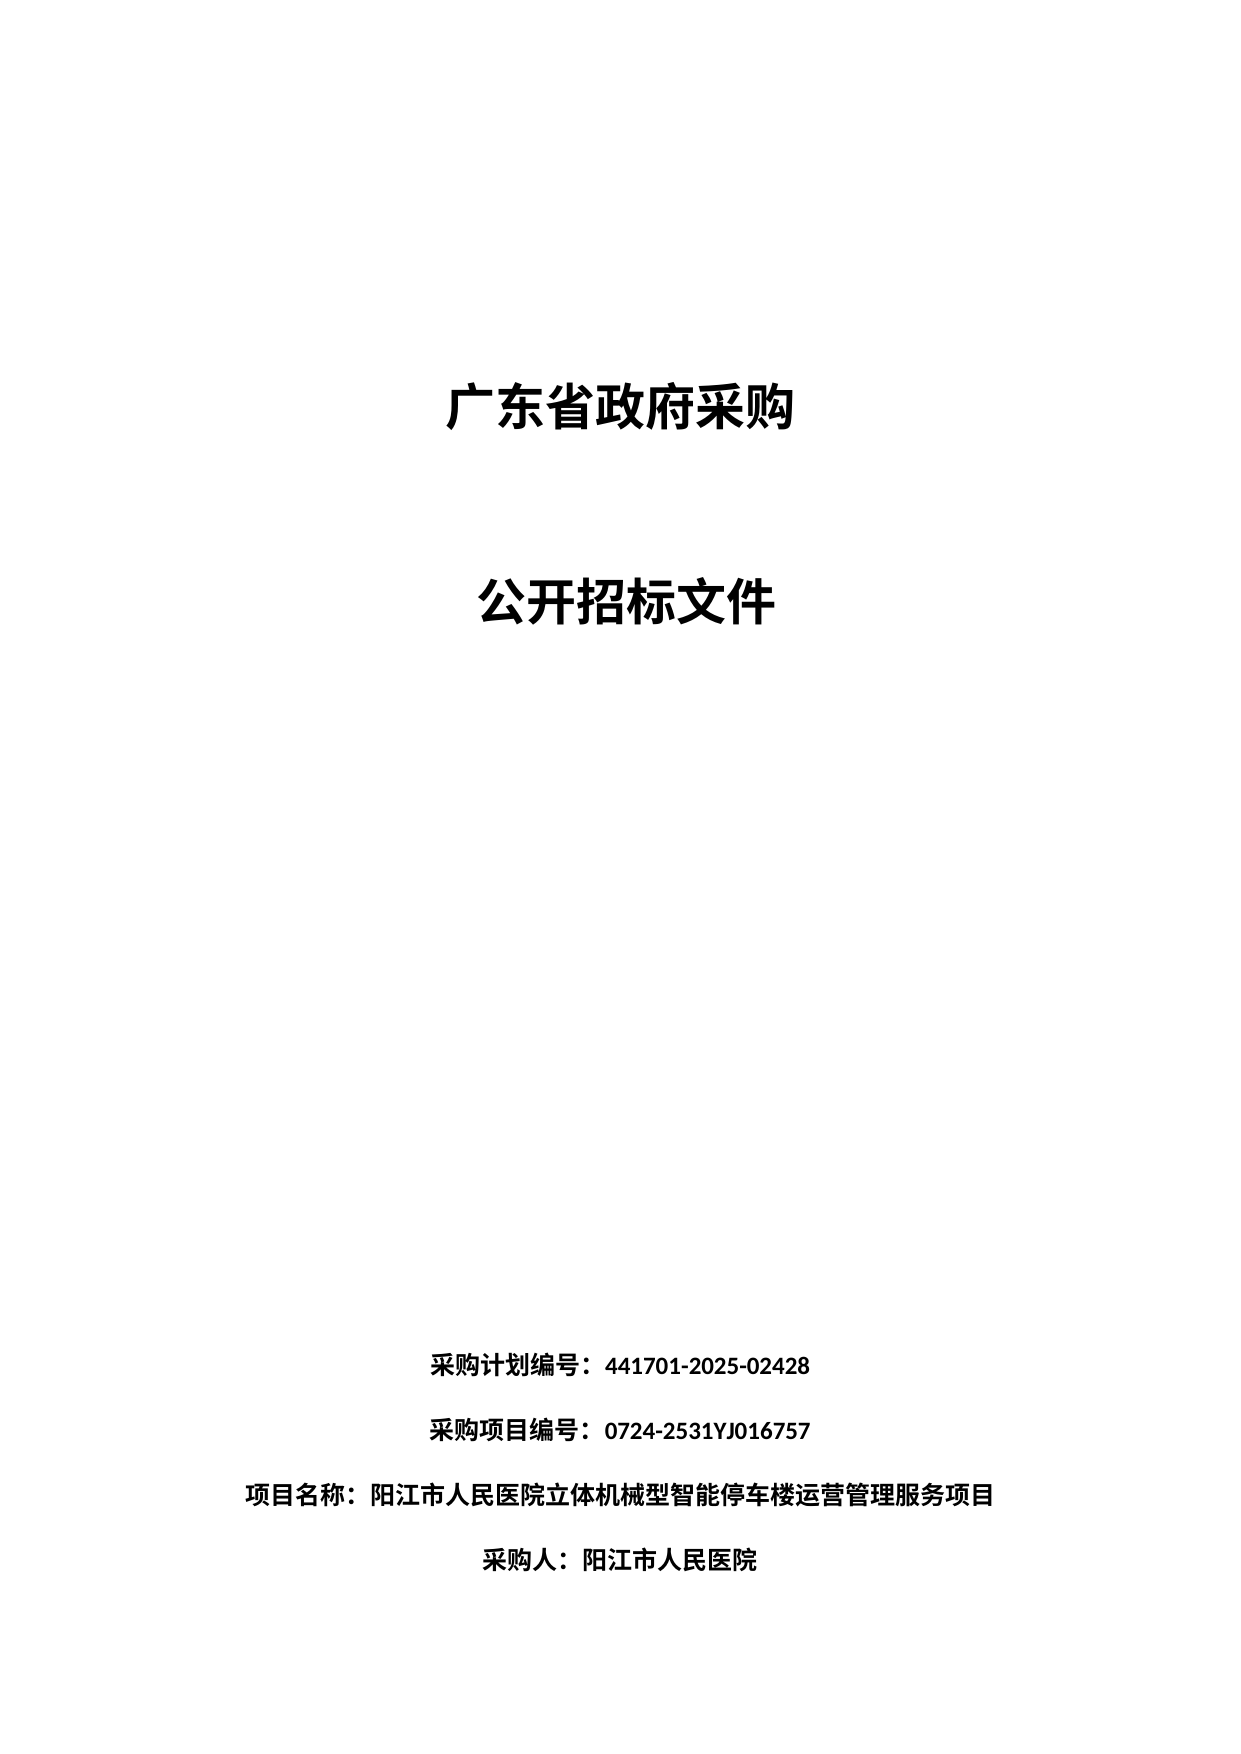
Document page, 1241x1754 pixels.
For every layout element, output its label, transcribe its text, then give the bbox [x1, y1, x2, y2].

text 公开招标文件 [187, 552, 1053, 1332]
text 采购计划编号：441701-2025-02428 [187, 1332, 1053, 1397]
text 采购项目编号：0724-2531YJ016757 [187, 1397, 1053, 1462]
text 广东省政府采购 [187, 357, 1053, 454]
text 项目名称：阳江市人民医院立体机械型智能停车楼运营管理服务项目 [187, 1462, 1053, 1527]
text 采购人：阳江市人民医院 [187, 1527, 1053, 1592]
